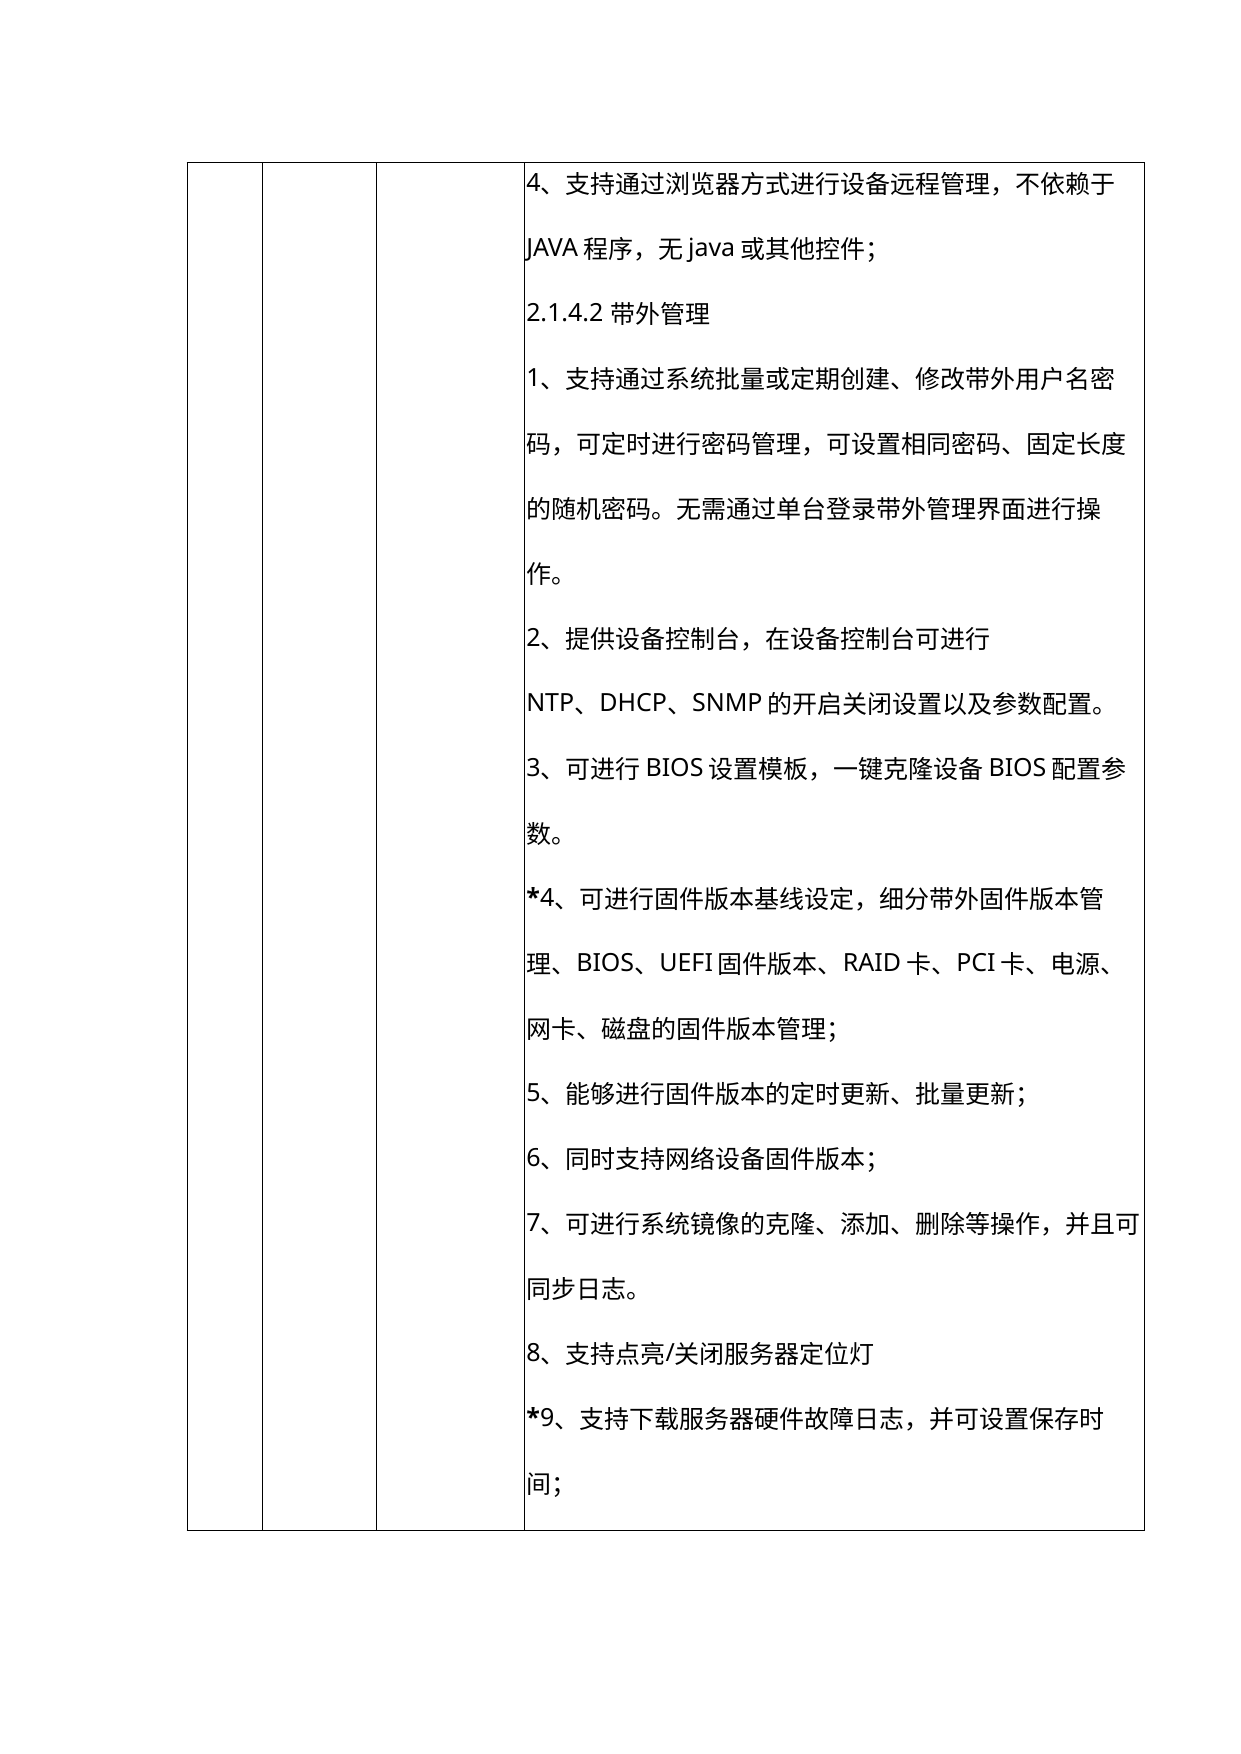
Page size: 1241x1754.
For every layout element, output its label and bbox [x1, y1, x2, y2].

table_cell [525, 163, 1144, 1529]
